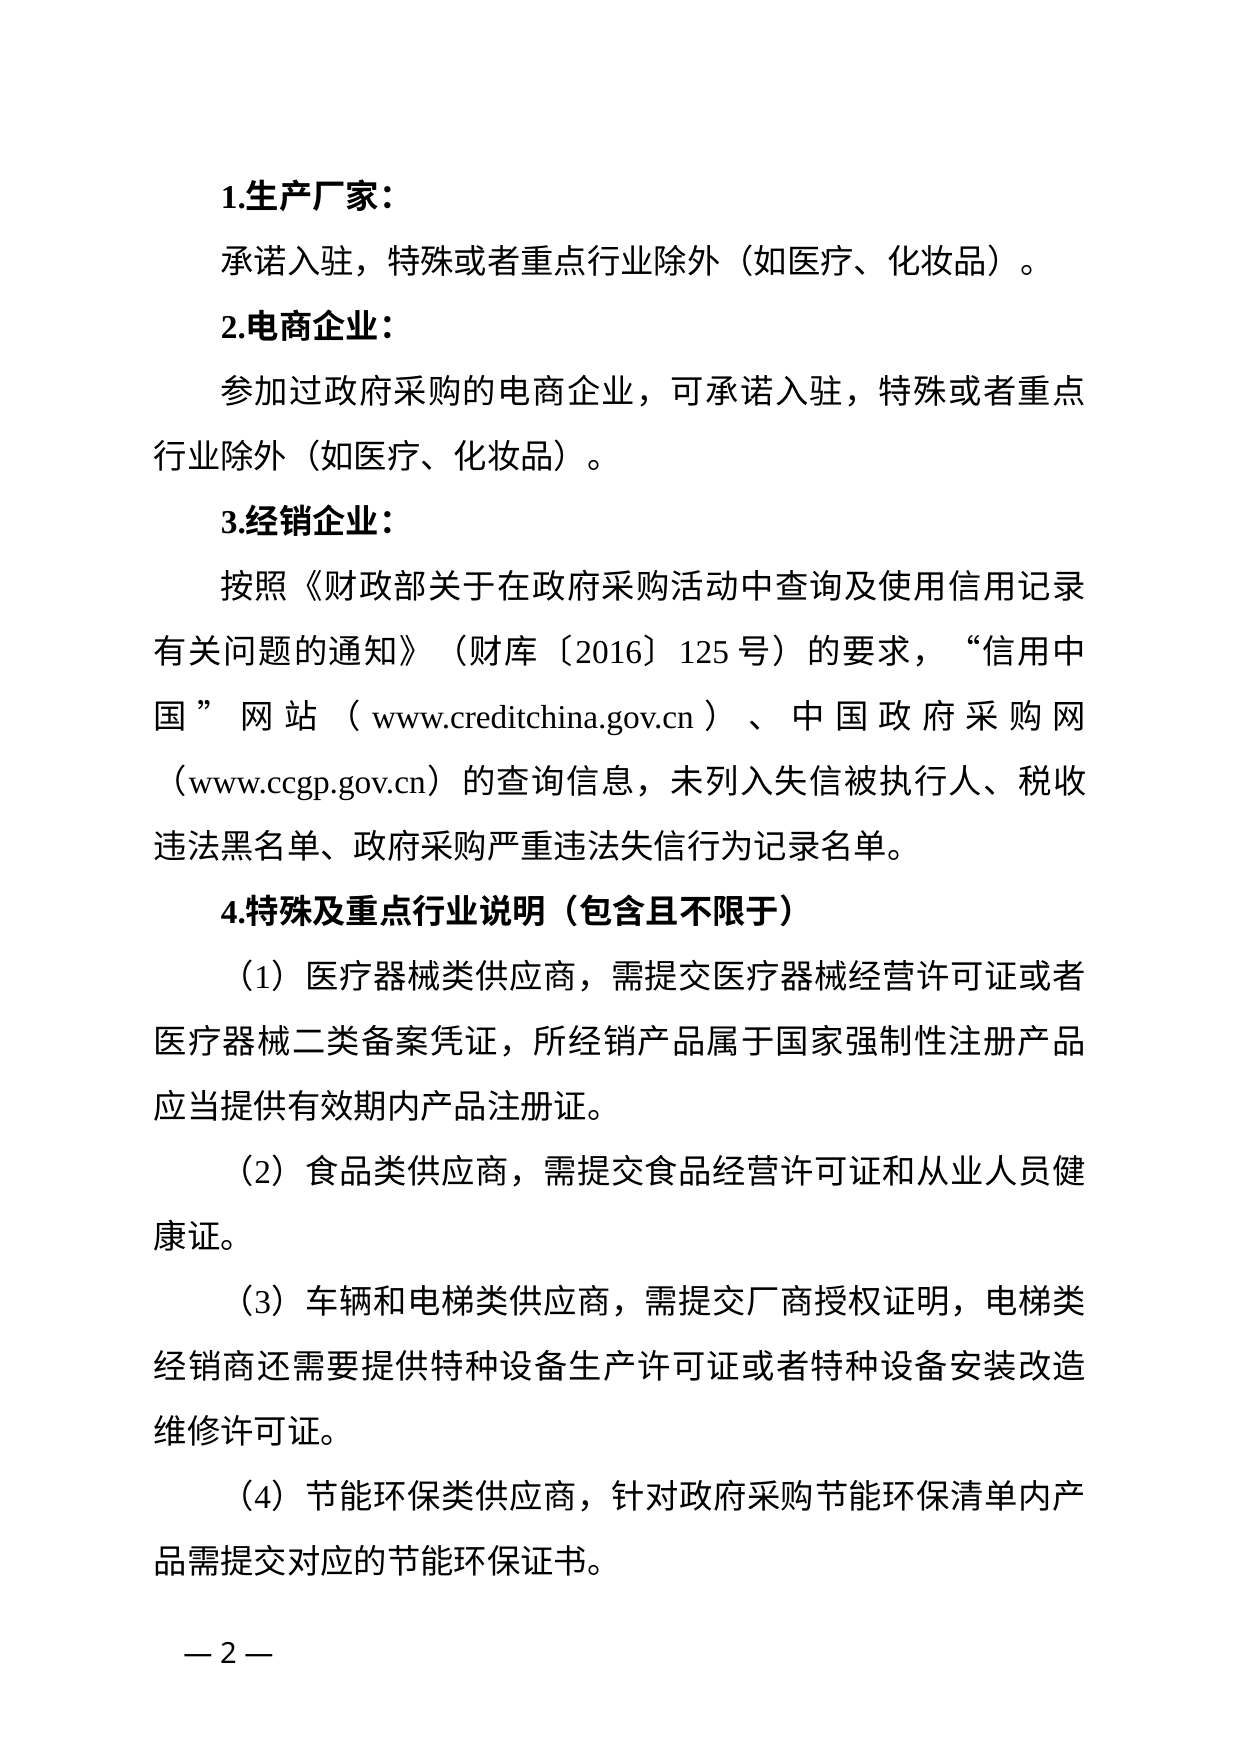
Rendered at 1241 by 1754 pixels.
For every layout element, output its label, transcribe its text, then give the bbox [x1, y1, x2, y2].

text （1）医疗器械类供应商，需提交医疗器械经营许可证或者医疗器械二类备案凭证，所经销产品属于国家强制性注册产品应当提供有效期内产品注册证。 [153, 942, 1087, 1137]
text （3）车辆和电梯类供应商，需提交厂商授权证明，电梯类经销商还需要提供特种设备生产许可证或者特种设备安装改造维修许可证。 [153, 1267, 1087, 1462]
list 2.电商企业： [153, 292, 1087, 357]
list 4.特殊及重点行业说明（包含且不限于） [153, 877, 1087, 942]
list 1.生产厂家： [153, 162, 1087, 227]
text 按照《财政部关于在政府采购活动中查询及使用信用记录有关问题的通知》（财库〔2016〕125号）的要求，“信用中国”网站（www.creditchina.gov.cn）、中国政府采购网（www.ccgp.gov.cn）的查询信息，未列入失信被执行人、税收违法黑名单、政府采购严重违法失信行为记录名单。 [153, 552, 1087, 877]
text 参加过政府采购的电商企业，可承诺入驻，特殊或者重点行业除外（如医疗、化妆品）。 [153, 357, 1087, 487]
text （2）食品类供应商，需提交食品经营许可证和从业人员健康证。 [153, 1137, 1087, 1267]
text （4）节能环保类供应商，针对政府采购节能环保清单内产品需提交对应的节能环保证书。 [153, 1462, 1087, 1592]
text 承诺入驻，特殊或者重点行业除外（如医疗、化妆品）。 [153, 227, 1087, 292]
list 3.经销企业： [153, 487, 1087, 552]
